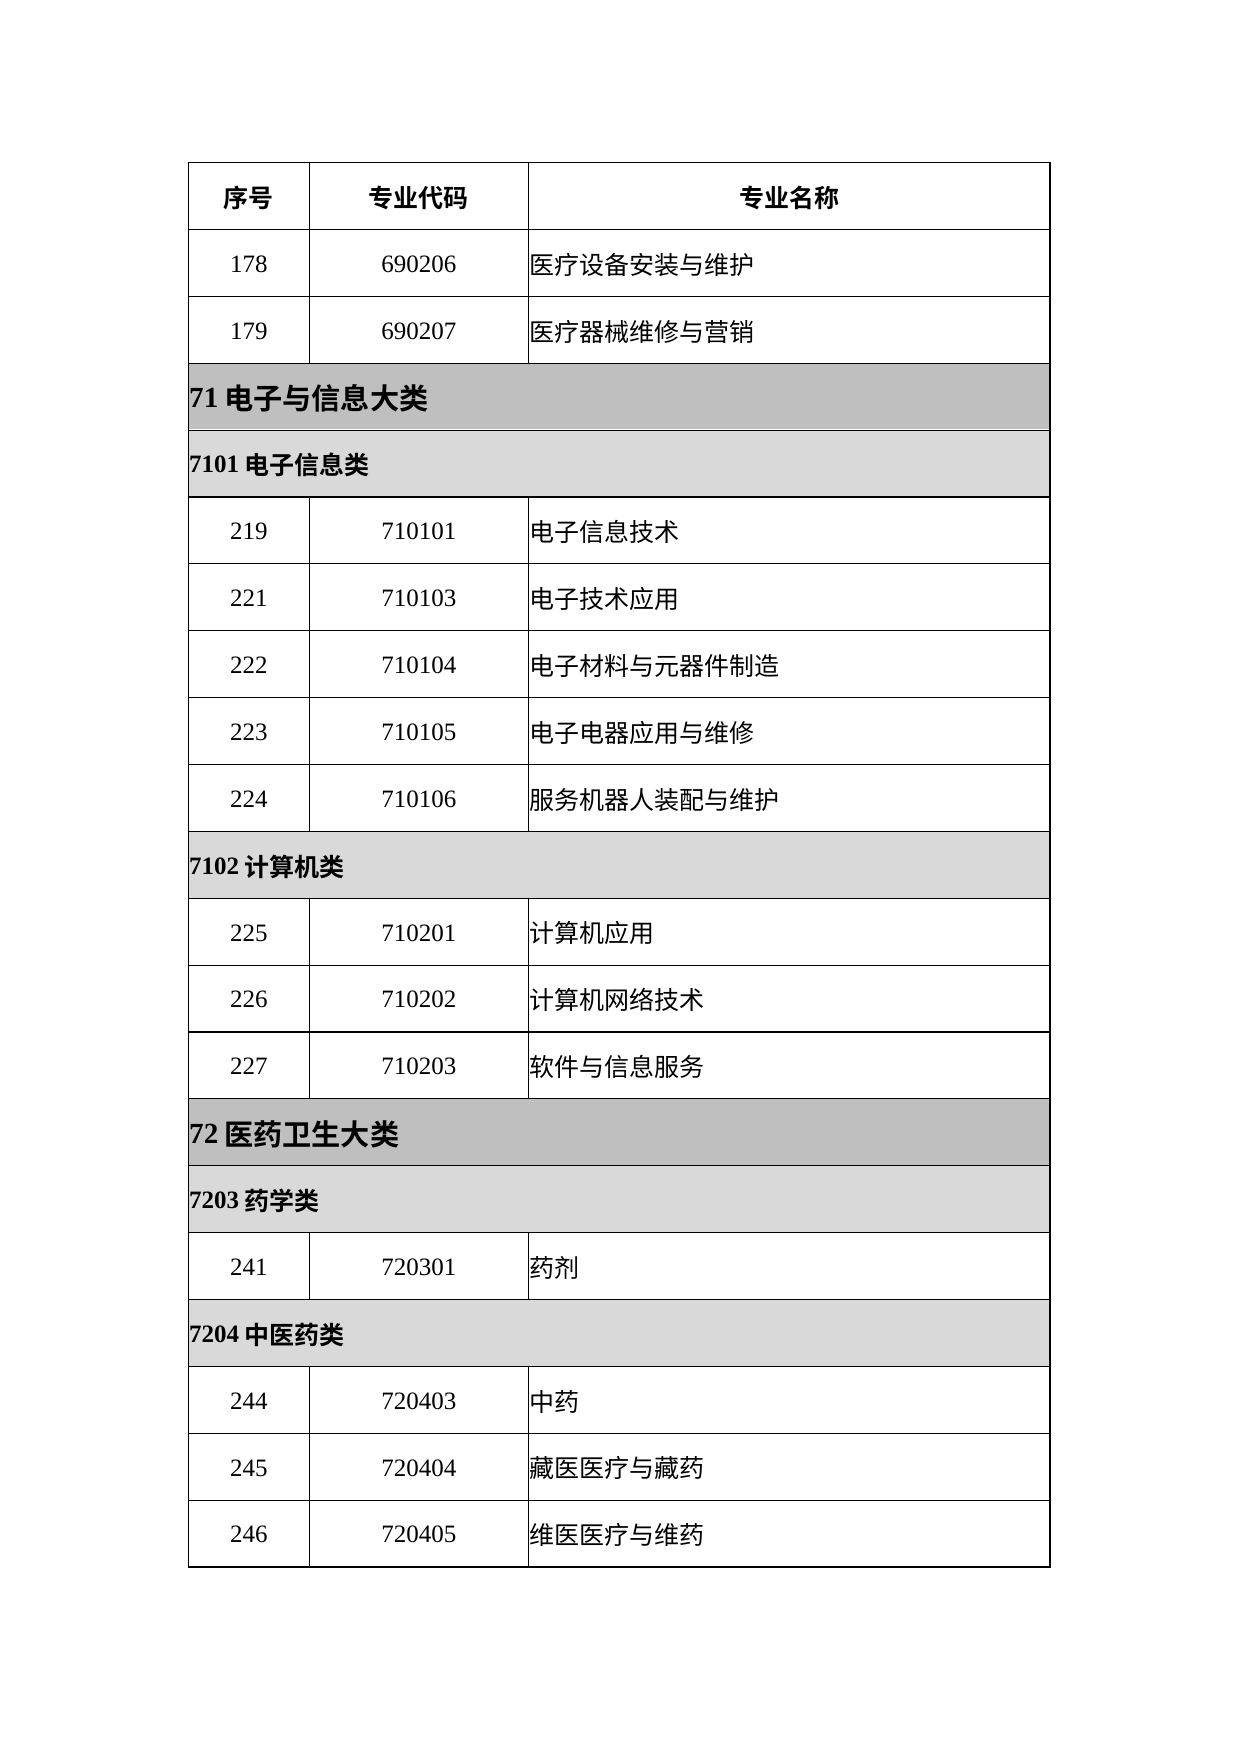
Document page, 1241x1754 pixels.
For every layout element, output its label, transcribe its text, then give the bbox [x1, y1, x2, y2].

table_cell 710106 [310, 765, 528, 831]
table_cell 179 [189, 297, 309, 363]
table_cell 电子技术应用 [529, 564, 1049, 630]
table_cell 227 [189, 1033, 309, 1098]
table_cell 223 [189, 698, 309, 764]
table_cell 电子信息技术 [529, 498, 1049, 563]
table_cell 软件与信息服务 [529, 1033, 1049, 1098]
table_cell 222 [189, 631, 309, 697]
table_cell 720301 [310, 1233, 528, 1299]
table_cell 710202 [310, 966, 528, 1031]
table_cell 720404 [310, 1434, 528, 1499]
table_header 专业代码 [310, 163, 528, 229]
table_cell 221 [189, 564, 309, 630]
table_cell 241 [189, 1233, 309, 1299]
table_cell 72医药卫生大类 [189, 1099, 1049, 1165]
table_cell 7102计算机类 [189, 832, 1049, 898]
table_cell 710201 [310, 899, 528, 964]
table_cell 720403 [310, 1367, 528, 1433]
table_cell 710103 [310, 564, 528, 630]
table_cell 藏医医疗与藏药 [529, 1434, 1049, 1499]
table_cell 7203药学类 [189, 1166, 1049, 1232]
table_cell 178 [189, 230, 309, 296]
table_cell 710203 [310, 1033, 528, 1098]
table_cell 7101电子信息类 [189, 431, 1049, 496]
table_cell 维医医疗与维药 [529, 1501, 1049, 1566]
table_cell 电子电器应用与维修 [529, 698, 1049, 764]
table_cell 计算机应用 [529, 899, 1049, 964]
table_header 序号 [189, 163, 309, 229]
table_cell 7204中医药类 [189, 1300, 1049, 1366]
table_cell 710104 [310, 631, 528, 697]
table_cell 电子材料与元器件制造 [529, 631, 1049, 697]
table_cell 中药 [529, 1367, 1049, 1433]
table_cell 246 [189, 1501, 309, 1566]
table_cell 690206 [310, 230, 528, 296]
table_cell 710101 [310, 498, 528, 563]
table_cell 710105 [310, 698, 528, 764]
table_cell 药剂 [529, 1233, 1049, 1299]
table_cell 244 [189, 1367, 309, 1433]
table_cell 720405 [310, 1501, 528, 1566]
table_cell 医疗器械维修与营销 [529, 297, 1049, 363]
table_cell 690207 [310, 297, 528, 363]
table_cell 计算机网络技术 [529, 966, 1049, 1031]
table_cell 225 [189, 899, 309, 964]
table_cell 245 [189, 1434, 309, 1499]
table_cell 服务机器人装配与维护 [529, 765, 1049, 831]
table_cell 医疗设备安装与维护 [529, 230, 1049, 296]
table_cell 219 [189, 498, 309, 563]
table_cell 226 [189, 966, 309, 1031]
table_header 专业名称 [529, 163, 1049, 229]
table_cell 224 [189, 765, 309, 831]
table_cell 71电子与信息大类 [189, 364, 1049, 429]
